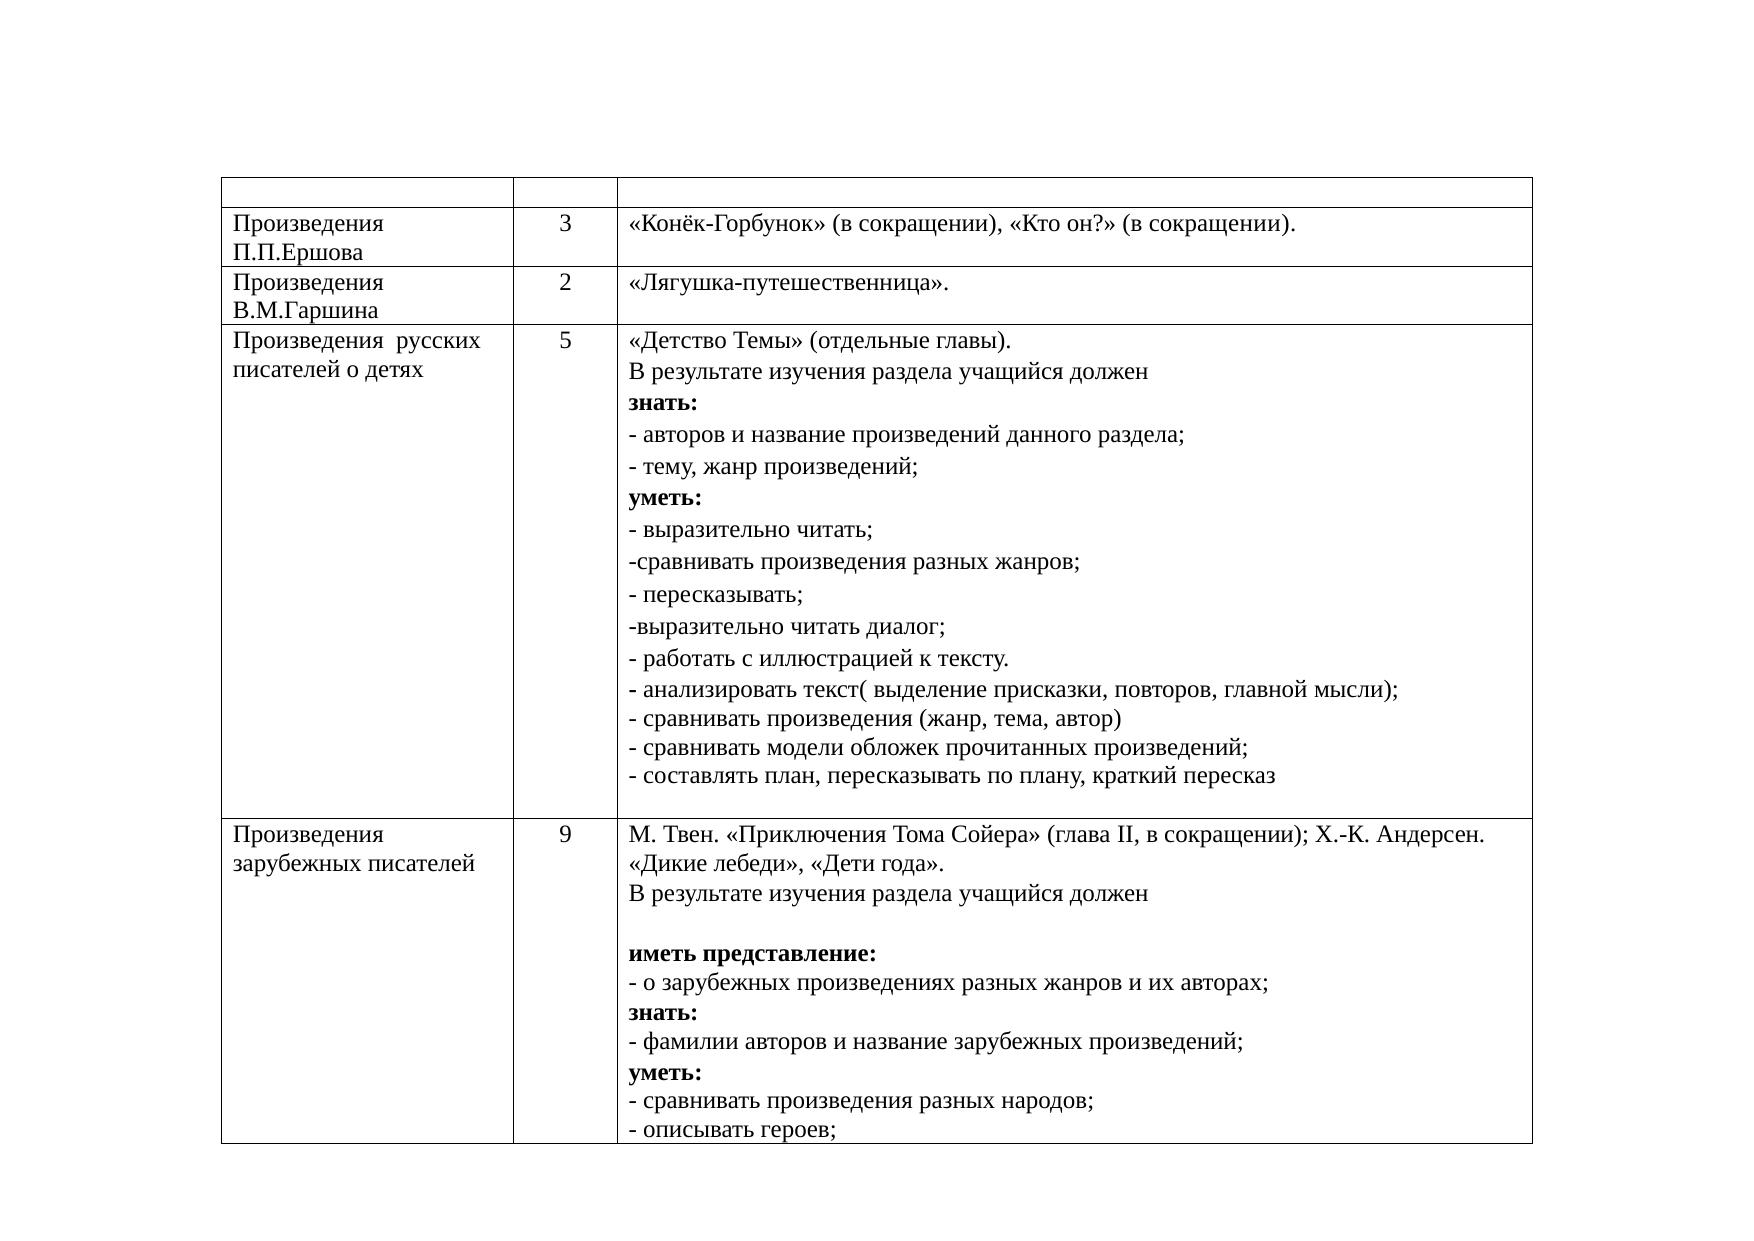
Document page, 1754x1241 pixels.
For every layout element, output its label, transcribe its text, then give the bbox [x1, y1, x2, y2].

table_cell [222, 819, 513, 1143]
table_cell Произведения П.П.Ершова [222, 208, 513, 266]
table_cell 3 [514, 178, 617, 207]
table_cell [618, 178, 1532, 207]
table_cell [618, 819, 1532, 1143]
table_cell «Конёк-Горбунок» (в сокращении), «Кто он?» (в сокращении). [618, 208, 1532, 266]
table_cell 3 [514, 208, 617, 266]
table_cell «Лягушка-путешественница». [618, 267, 1532, 324]
table_cell Произведения русских писателей о детях [222, 325, 513, 818]
table_cell 2 [514, 267, 617, 324]
table_cell «Детство Темы» (отдельные главы). В результате изучения раздела учащийся должен знать: - авторов и название произведений данного раздела; - тему, жанр произведений; уметь: - выразительно читать; -сравнивать произведения разных жанров; - пересказывать; -выразительно читать диалог; - работать с иллюстрацией к тексту. - анализировать текст( выделение присказки, повторов, главной мысли); - сравнивать произведения (жанр, тема, автор) - сравнивать модели обложек прочитанных произведений; - составлять план, пересказывать по плану, краткий пересказ [618, 325, 1532, 818]
table_cell Произведения В.М.Гаршина [222, 267, 513, 324]
table_cell 9 [514, 819, 617, 1143]
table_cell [222, 178, 513, 207]
table_cell 5 [514, 325, 617, 818]
